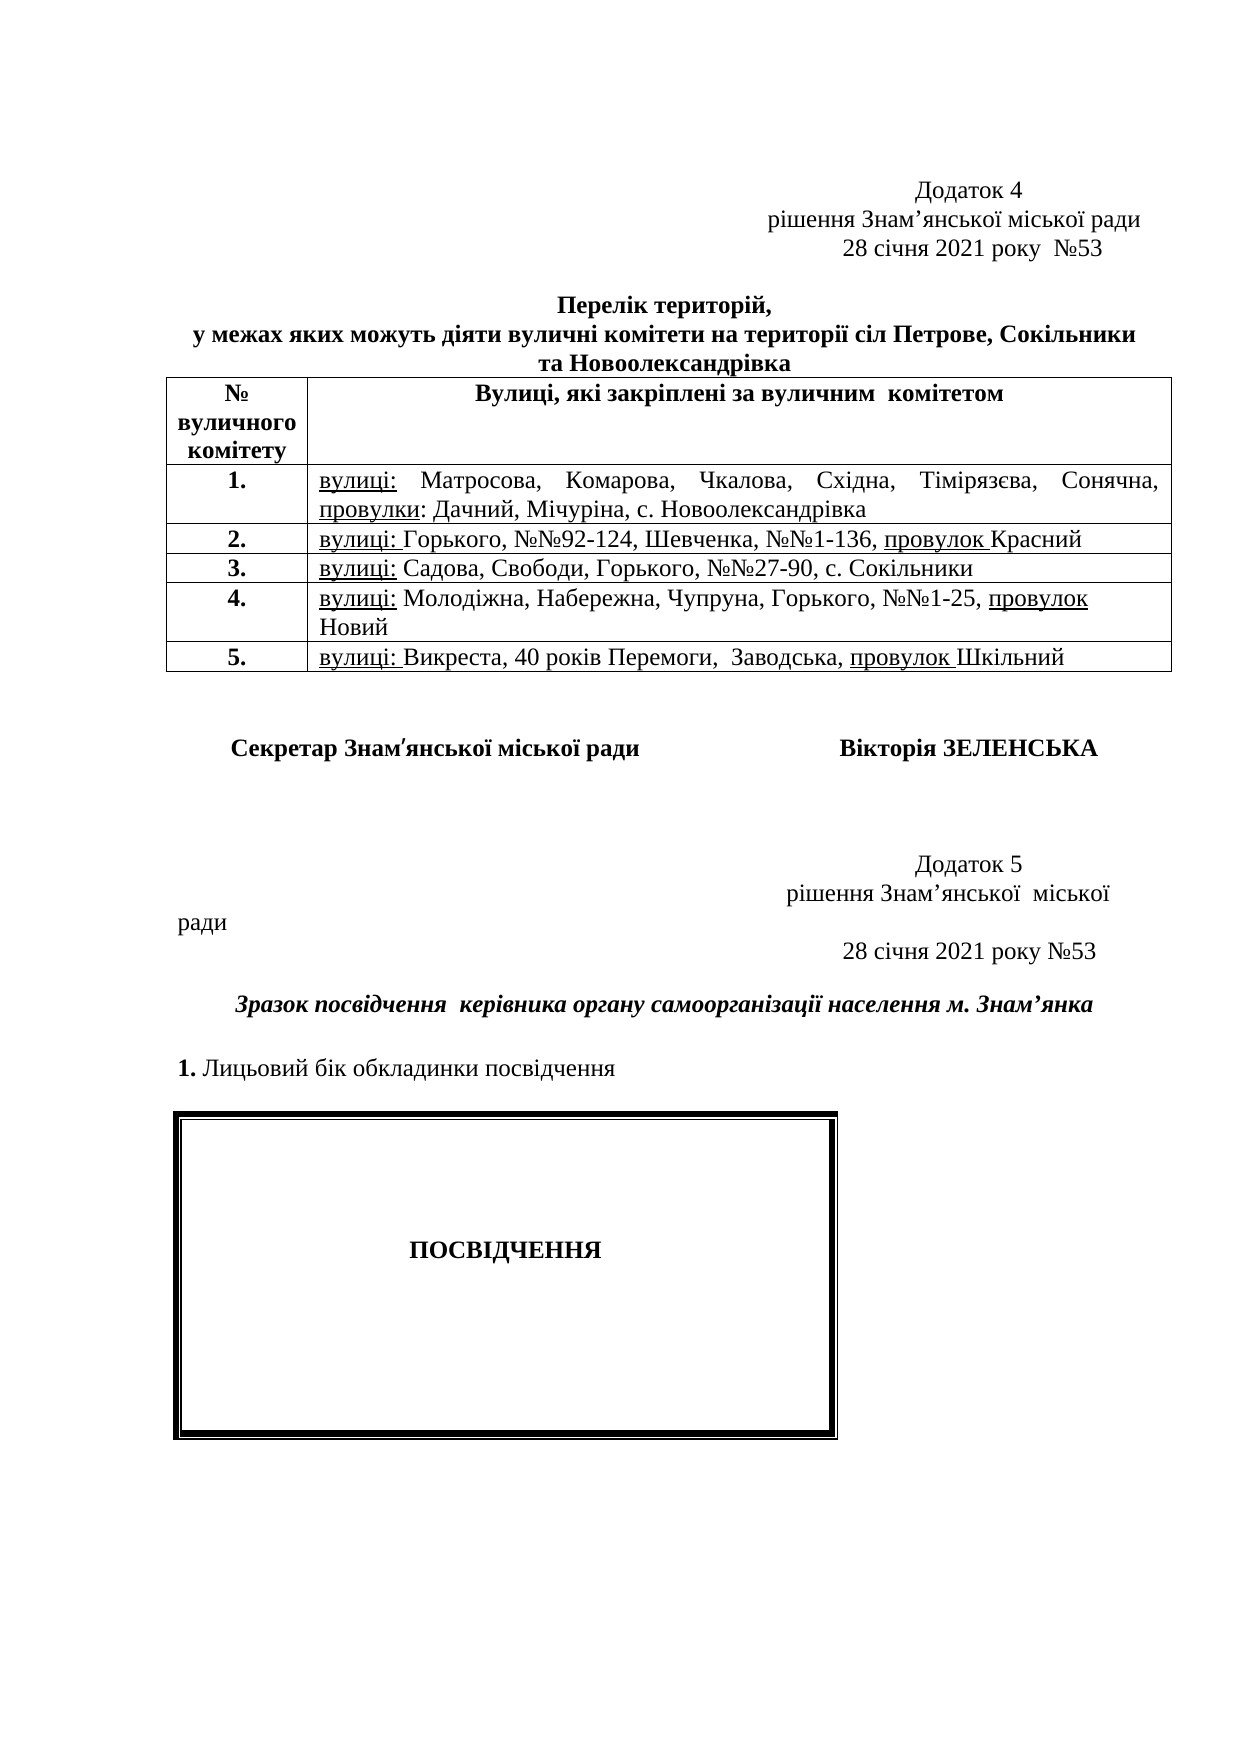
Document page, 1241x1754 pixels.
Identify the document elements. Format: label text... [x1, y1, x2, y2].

text Додаток 5 [841, 849, 1152, 878]
table_cell вулиці: Викреста, 40 років Перемоги, Заводська, провулок Шкільний [308, 642, 1171, 671]
table_cell вулиці: Садова, Свободи, Горького, №№27-90, с. Сокільники [308, 554, 1171, 582]
table_cell 1. [167, 465, 307, 523]
table_cell 4. [167, 583, 307, 641]
table_header ПОСВІДЧЕННЯ [182, 1120, 829, 1430]
table_cell 5. [167, 642, 307, 671]
text Секретар Знам’янської міської ради Вікторія ЗЕЛЕНСЬКА [177, 729, 1152, 763]
text у межах яких можуть діяти вуличні комітети на території сіл Петрове, Сокільники та Новоолександрівка [177, 319, 1152, 377]
table_cell 3. [167, 554, 307, 582]
text рішення Знам’янської міської ради [177, 204, 1152, 233]
table_cell 2. [167, 524, 307, 552]
table_cell вулиці: Горького, №№92-124, Шевченка, №№1-136, провулок Красний [308, 524, 1171, 552]
table_header № вуличного комітету [167, 378, 307, 464]
text 28 січня 2021 року №53 [767, 233, 1152, 262]
subtitle Зразок посвідчення керівника органу самоорганізації населення м. Знам’янка [177, 989, 1152, 1018]
table_cell вулиці: Матросова, Комарова, Чкалова, Східна, Тімірязєва, Сонячна, провулки: Дачний, Мічуріна, с. Новоолександрівка [308, 465, 1171, 523]
text Перелік територій, [177, 291, 1152, 319]
text рішення Знам’янської міської ради [177, 878, 1152, 936]
text 28 січня 2021 року №53 [177, 936, 1152, 964]
table_header Вулиці, які закріплені за вуличним комітетом [308, 378, 1171, 464]
text Додаток 4 [841, 176, 1152, 204]
text 1. Лицьовий бік обкладинки посвідчення [177, 1053, 1152, 1111]
table_cell вулиці: Молодіжна, Набережна, Чупруна, Горького, №№1-25, провулок Новий [308, 583, 1171, 641]
